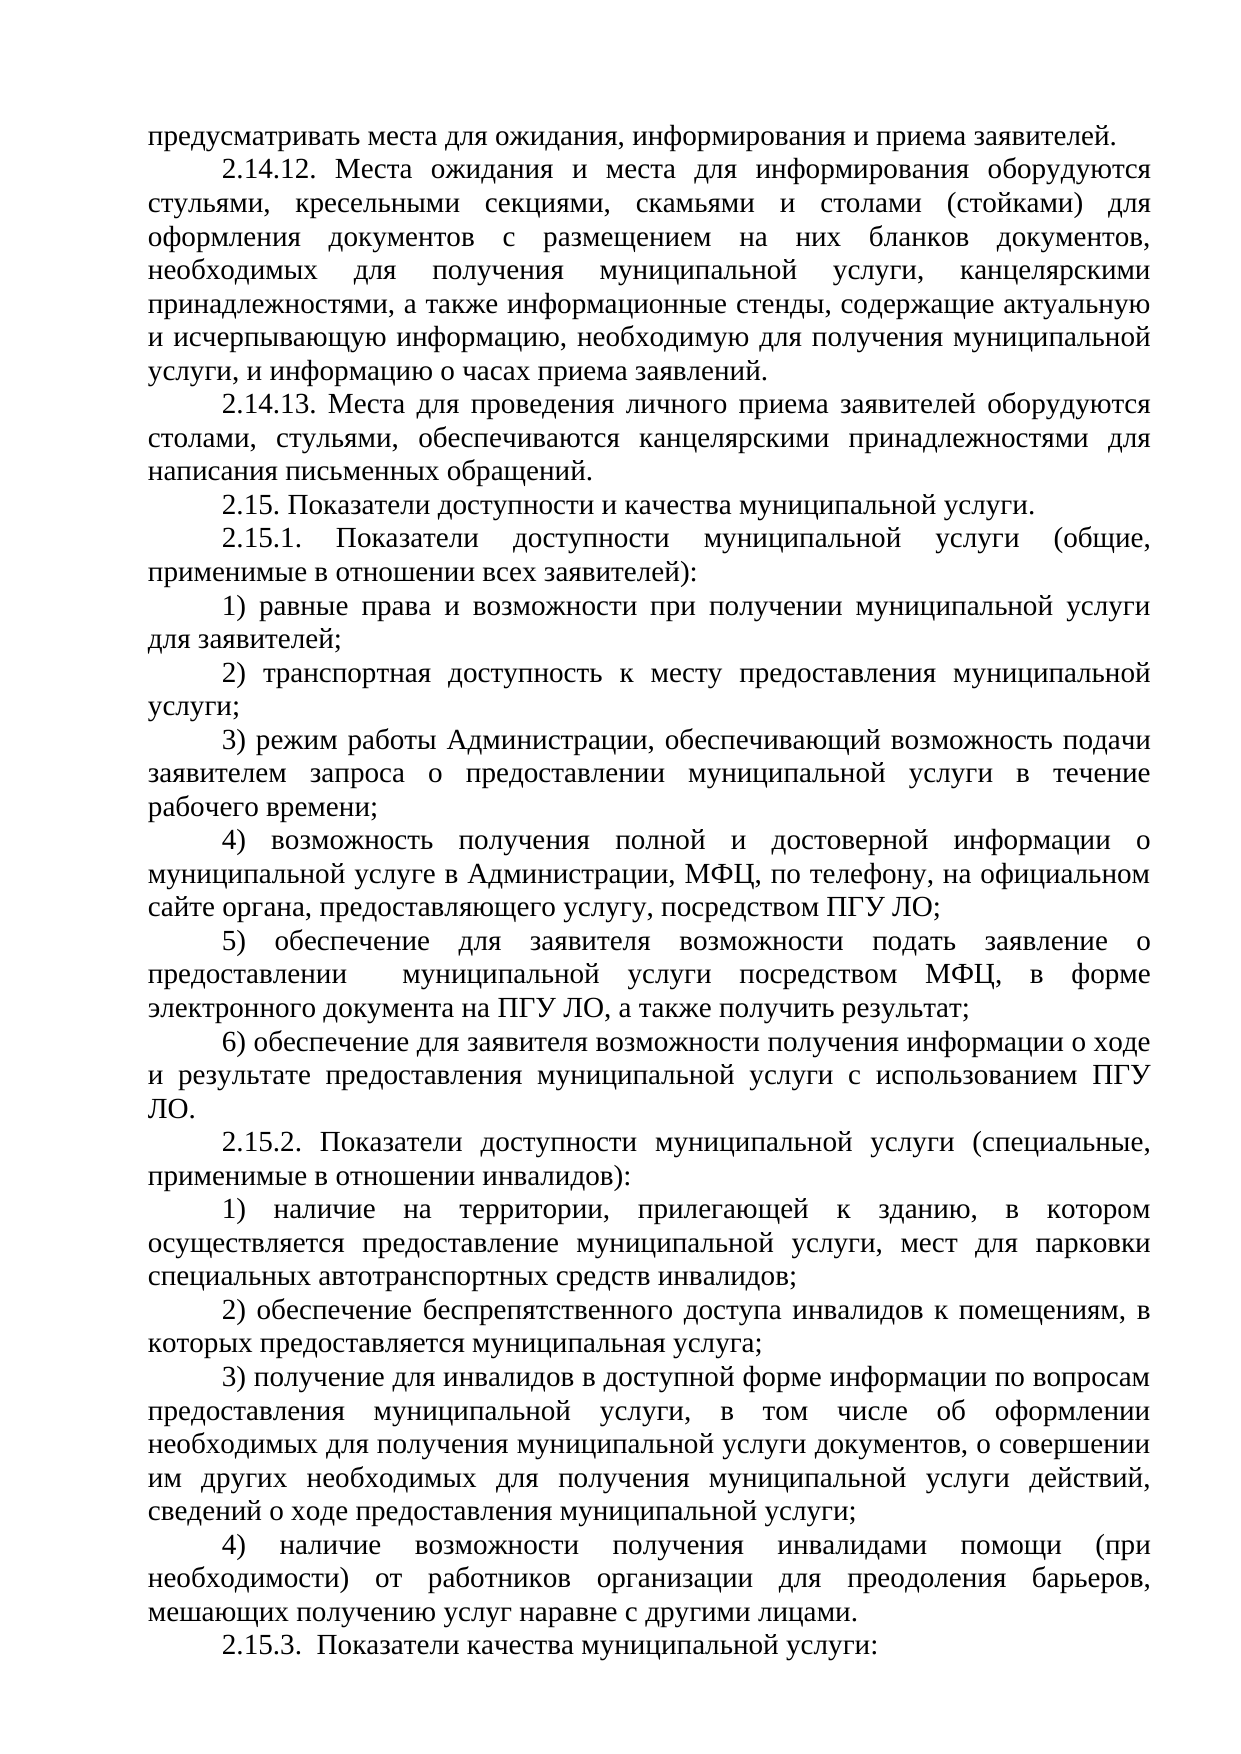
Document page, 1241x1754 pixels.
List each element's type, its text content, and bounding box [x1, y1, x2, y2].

text 3) получение для инвалидов в доступной форме информации по вопросам предоставления муниципальной услуги, в том числе об оформлении необходимых для получения муниципальной услуги документов, о совершении им других необходимых для получения муниципальной услуги действий, сведений о ходе предоставления муниципальной услуги; [148, 1359, 1152, 1527]
text 2.15.1. Показатели доступности муниципальной услуги (общие, применимые в отношении всех заявителей): [148, 521, 1152, 588]
text 1) наличие на территории, прилегающей к зданию, в котором осуществляется предоставление муниципальной услуги, мест для парковки специальных автотранспортных средств инвалидов; [148, 1191, 1152, 1292]
text 2.15.3. Показатели качества муниципальной услуги: [148, 1627, 1152, 1661]
text 2.15. Показатели доступности и качества муниципальной услуги. [148, 487, 1152, 521]
text 3) режим работы Администрации, обеспечивающий возможность подачи заявителем запроса о предоставлении муниципальной услуги в течение рабочего времени; [148, 722, 1152, 822]
text 6) обеспечение для заявителя возможности получения информации о ходе и результате предоставления муниципальной услуги с использованием ПГУ ЛО. [148, 1024, 1152, 1124]
text 2.15.2. Показатели доступности муниципальной услуги (специальные, применимые в отношении инвалидов): [148, 1124, 1152, 1191]
text 2) транспортная доступность к месту предоставления муниципальной услуги; [148, 655, 1152, 722]
text 4) наличие возможности получения инвалидами помощи (при необходимости) от работников организации для преодоления барьеров, мешающих получению услуг наравне с другими лицами. [148, 1527, 1152, 1627]
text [148, 118, 1152, 152]
text 2.14.12. Места ожидания и места для информирования оборудуются стульями, кресельными секциями, скамьями и столами (стойками) для оформления документов с размещением на них бланков документов, необходимых для получения муниципальной услуги, канцелярскими принадлежностями, а также информационные стенды, содержащие актуальную и исчерпывающую информацию, необходимую для получения муниципальной услуги, и информацию о часах приема заявлений. [148, 152, 1152, 386]
text 2.14.13. Места для проведения личного приема заявителей оборудуются столами, стульями, обеспечиваются канцелярскими принадлежностями для написания письменных обращений. [148, 386, 1152, 487]
text 5) обеспечение для заявителя возможности подать заявление о предоставлении муниципальной услуги посредством МФЦ, в форме электронного документа на ПГУ ЛО, а также получить результат; [148, 923, 1152, 1024]
text 1) равные права и возможности при получении муниципальной услуги для заявителей; [148, 588, 1152, 655]
text 4) возможность получения полной и достоверной информации о муниципальной услуге в Администрации, МФЦ, по телефону, на официальном сайте органа, предоставляющего услугу, посредством ПГУ ЛО; [148, 822, 1152, 923]
text 2) обеспечение беспрепятственного доступа инвалидов к помещениям, в которых предоставляется муниципальная услуга; [148, 1292, 1152, 1359]
